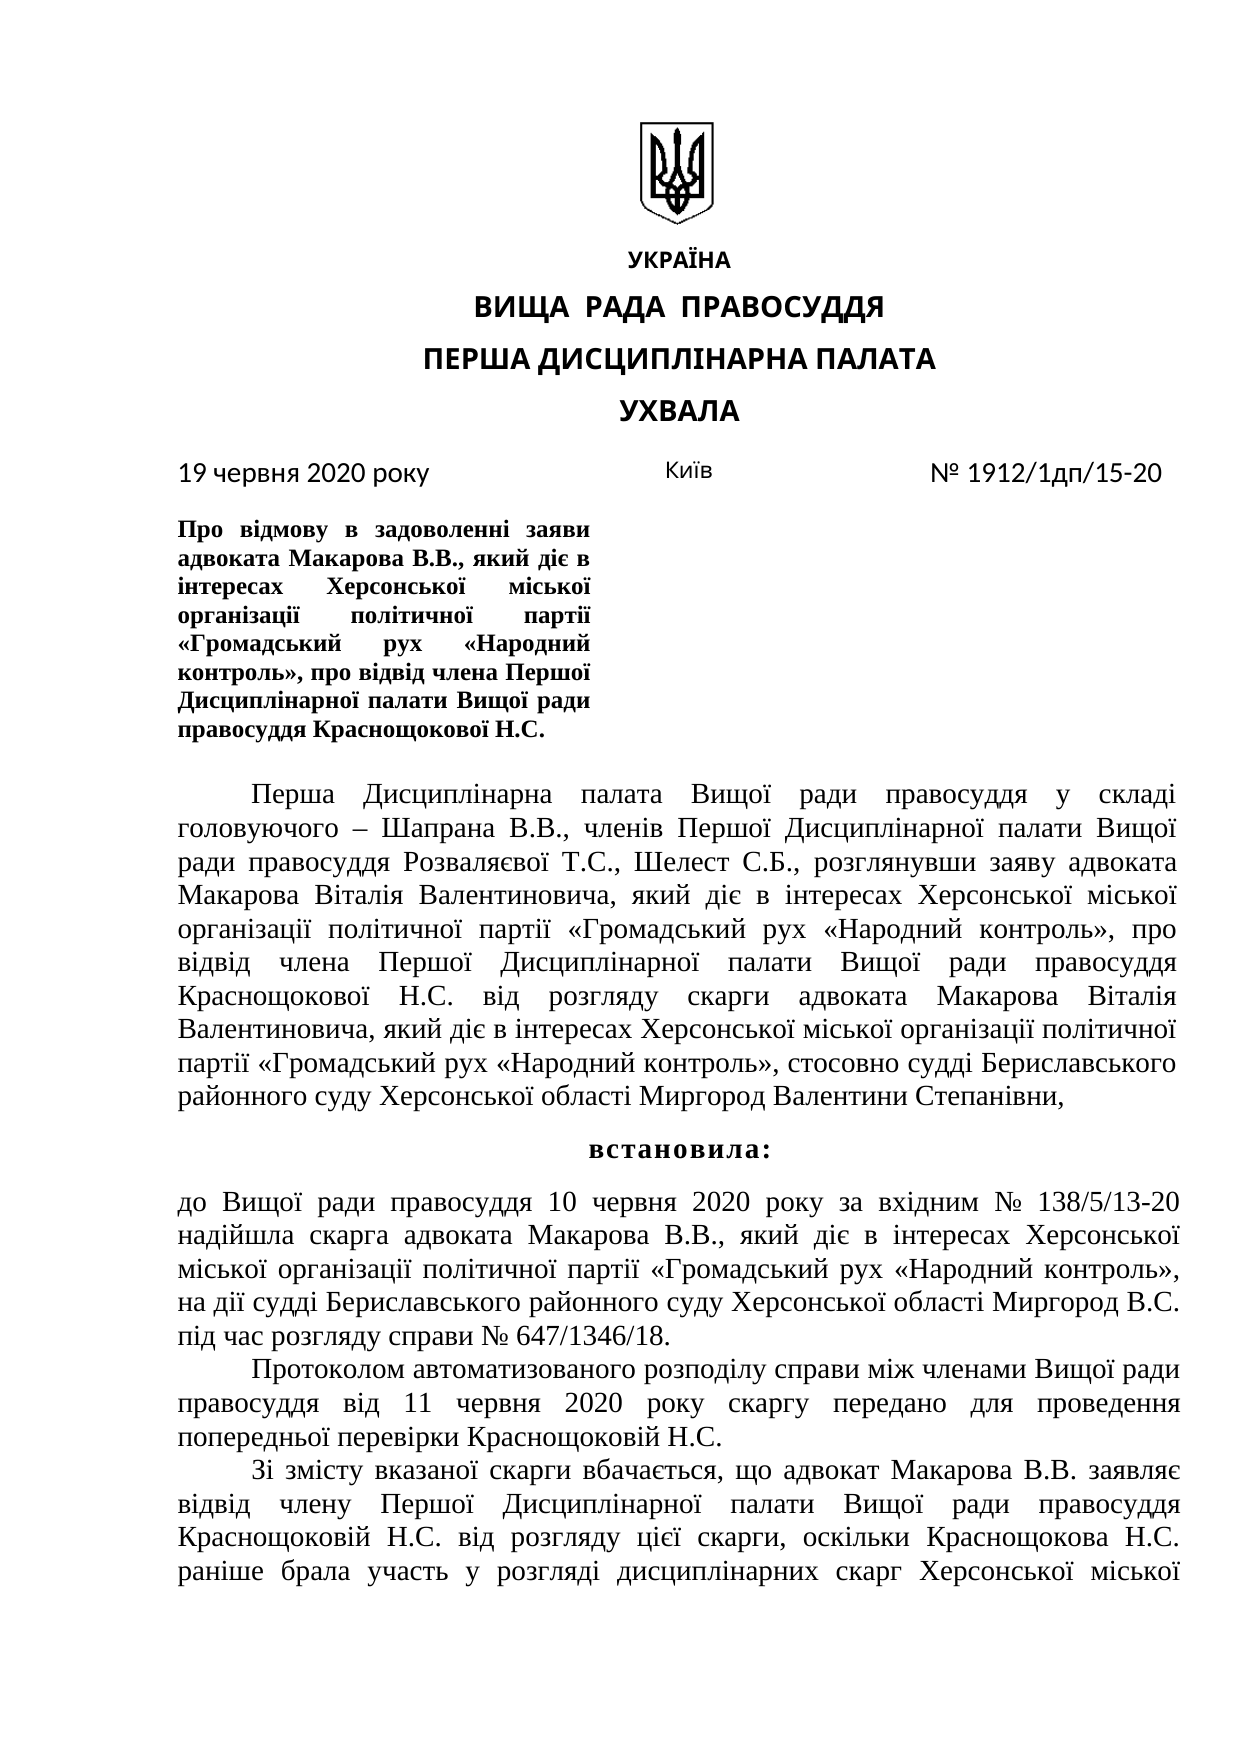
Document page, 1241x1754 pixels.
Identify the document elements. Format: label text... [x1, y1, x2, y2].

picture [637, 119, 721, 226]
list УХВАЛА [177, 390, 1181, 429]
text Про відмову в задоволенні заяви адвоката Макарова В.В., який діє в інтересах Херсонської міської організації політичної партії «Громадський рух «Народний контроль», про відвід члена Першої Дисциплінарної палати Вищої ради правосуддя Краснощокової Н.С. [177, 515, 591, 743]
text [177, 1452, 1181, 1586]
table_header 19 червня 2020 року [177, 455, 500, 515]
text УКРАЇНА [177, 244, 1181, 275]
text до Вищої ради правосуддя 10 червня 2020 року за вхідним № 138/5/13-20 надійшла cкарга адвоката Макарова В.В., який діє в інтересах Херсонської міської організації політичної партії «Громадський рух «Народний контроль», на дії судді Бериславського районного суду Херсонської області Миргород В.С. під час розгляду справи № 647/1346/18. [177, 1184, 1181, 1352]
table_header № 1912/1дп/15-20 [845, 455, 1222, 515]
text Протоколом автоматизованого розподілу справи між членами Вищої ради правосуддя від 11 червня 2020 року скаргу передано для проведення попередньої перевірки Краснощоковій Н.С. [177, 1352, 1181, 1452]
text Перша Дисциплінарна палата Вищої ради правосуддя у складі головуючого – Шапрана В.В., членів Першої Дисциплінарної палати Вищої ради правосуддя Розваляєвої Т.С., Шелест С.Б., розглянувши заяву адвоката Макарова Віталія Валентиновича, який діє в інтересах Херсонської міської організації політичної партії «Громадський рух «Народний контроль», про відвід члена Першої Дисциплінарної палати Вищої ради правосуддя Краснощокової Н.С. від розгляду скарги адвоката Макарова Віталія Валентиновича, який діє в інтересах Херсонської міської організації політичної партії «Громадський рух «Народний контроль», стосовно судді Бериславського районного суду Херсонської області Миргород Валентини Степанівни, [177, 777, 1177, 1112]
text ПЕРША ДИСЦИПЛІНАРНА ПАЛАТА [177, 338, 1181, 378]
text ВИЩА РАДА ПРАВОСУДДЯ [177, 286, 1181, 326]
text встановила: [178, 1131, 1181, 1165]
table_header Київ [500, 455, 844, 515]
